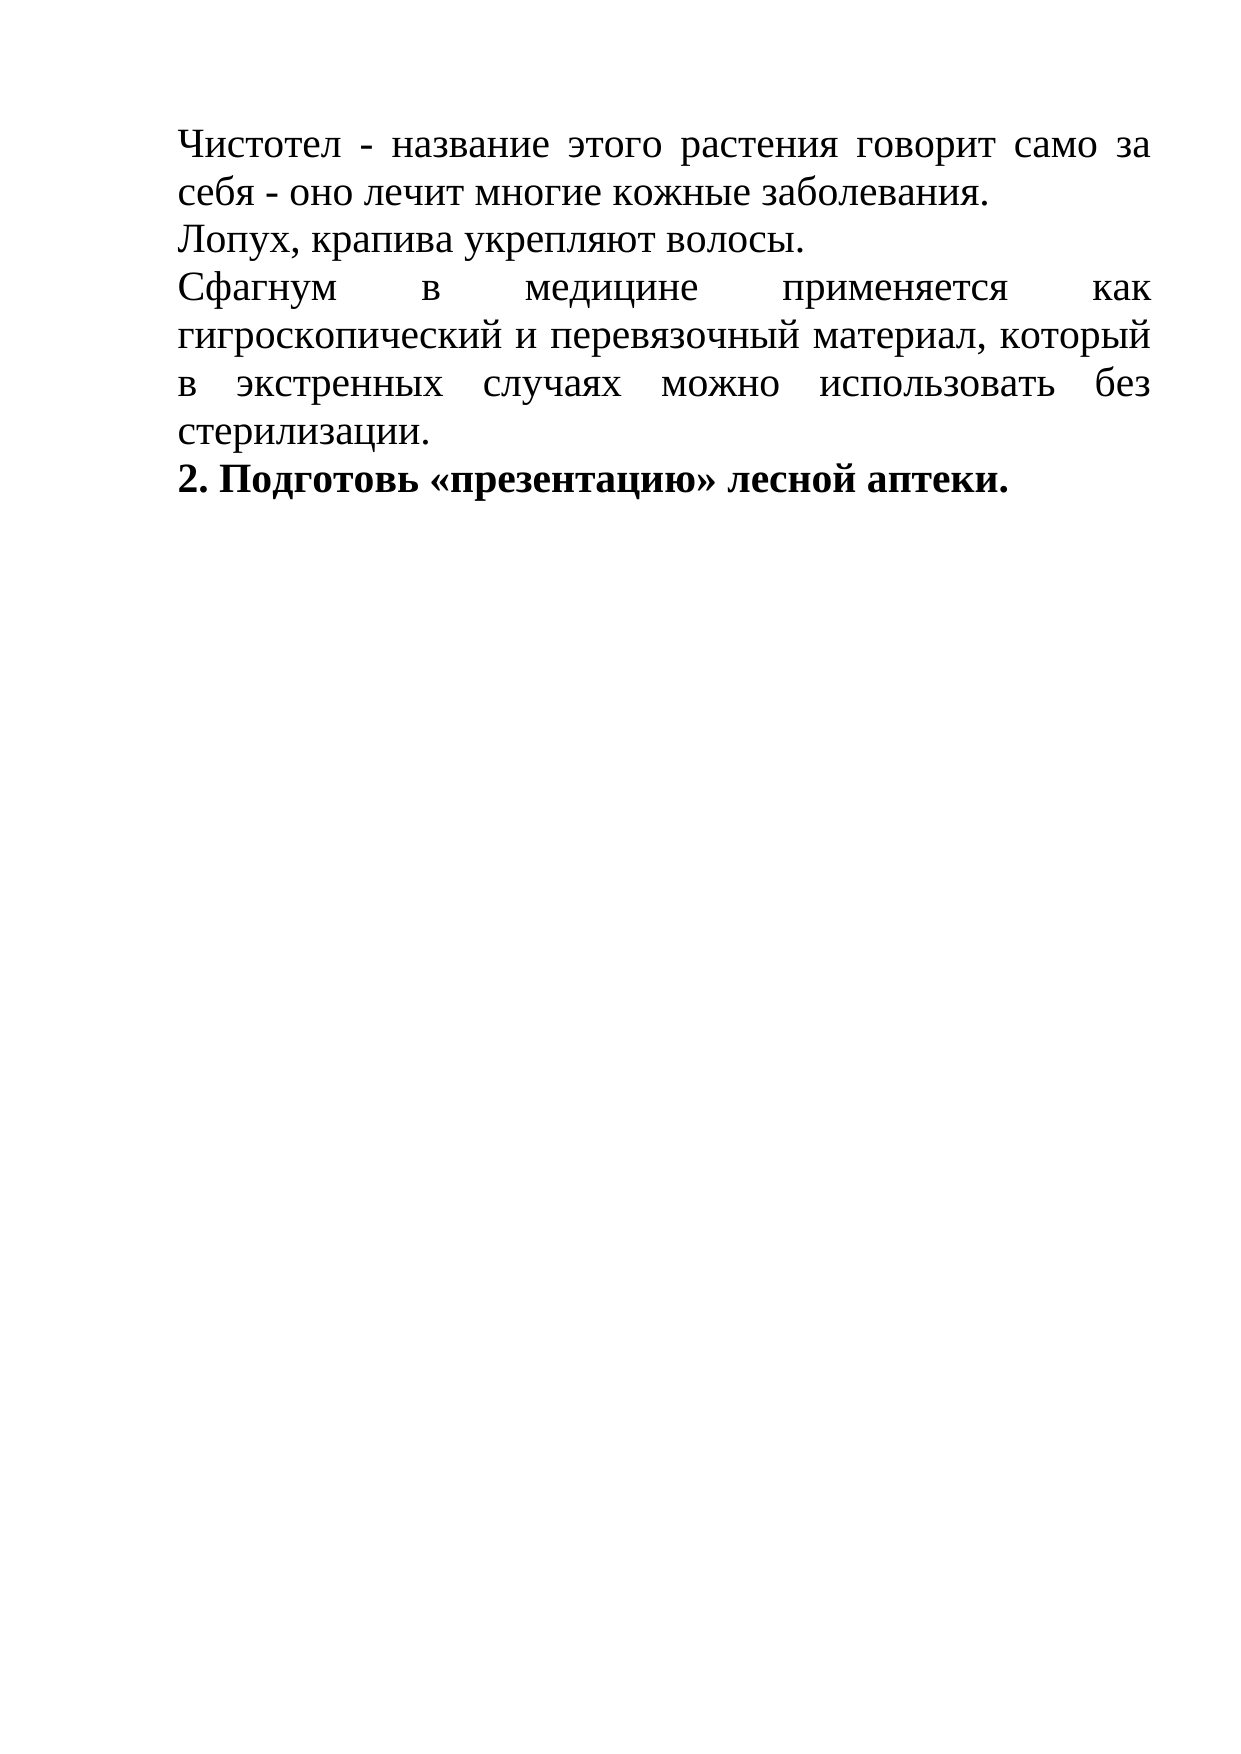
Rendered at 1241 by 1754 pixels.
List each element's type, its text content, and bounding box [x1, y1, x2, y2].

text Лопух, крапива укрепляют волосы. [177, 214, 1152, 262]
text 2. Подготовь «презентацию» лесной аптеки. [177, 453, 1152, 501]
text Чистотел - название этого растения говорит само за себя - оно лечит многие кожные заболевания. [177, 118, 1152, 214]
text Сфагнум в медицине применяется как гигроскопический и перевязочный материал, который в экстренных случаях можно использовать без стерилизации. [177, 262, 1152, 453]
